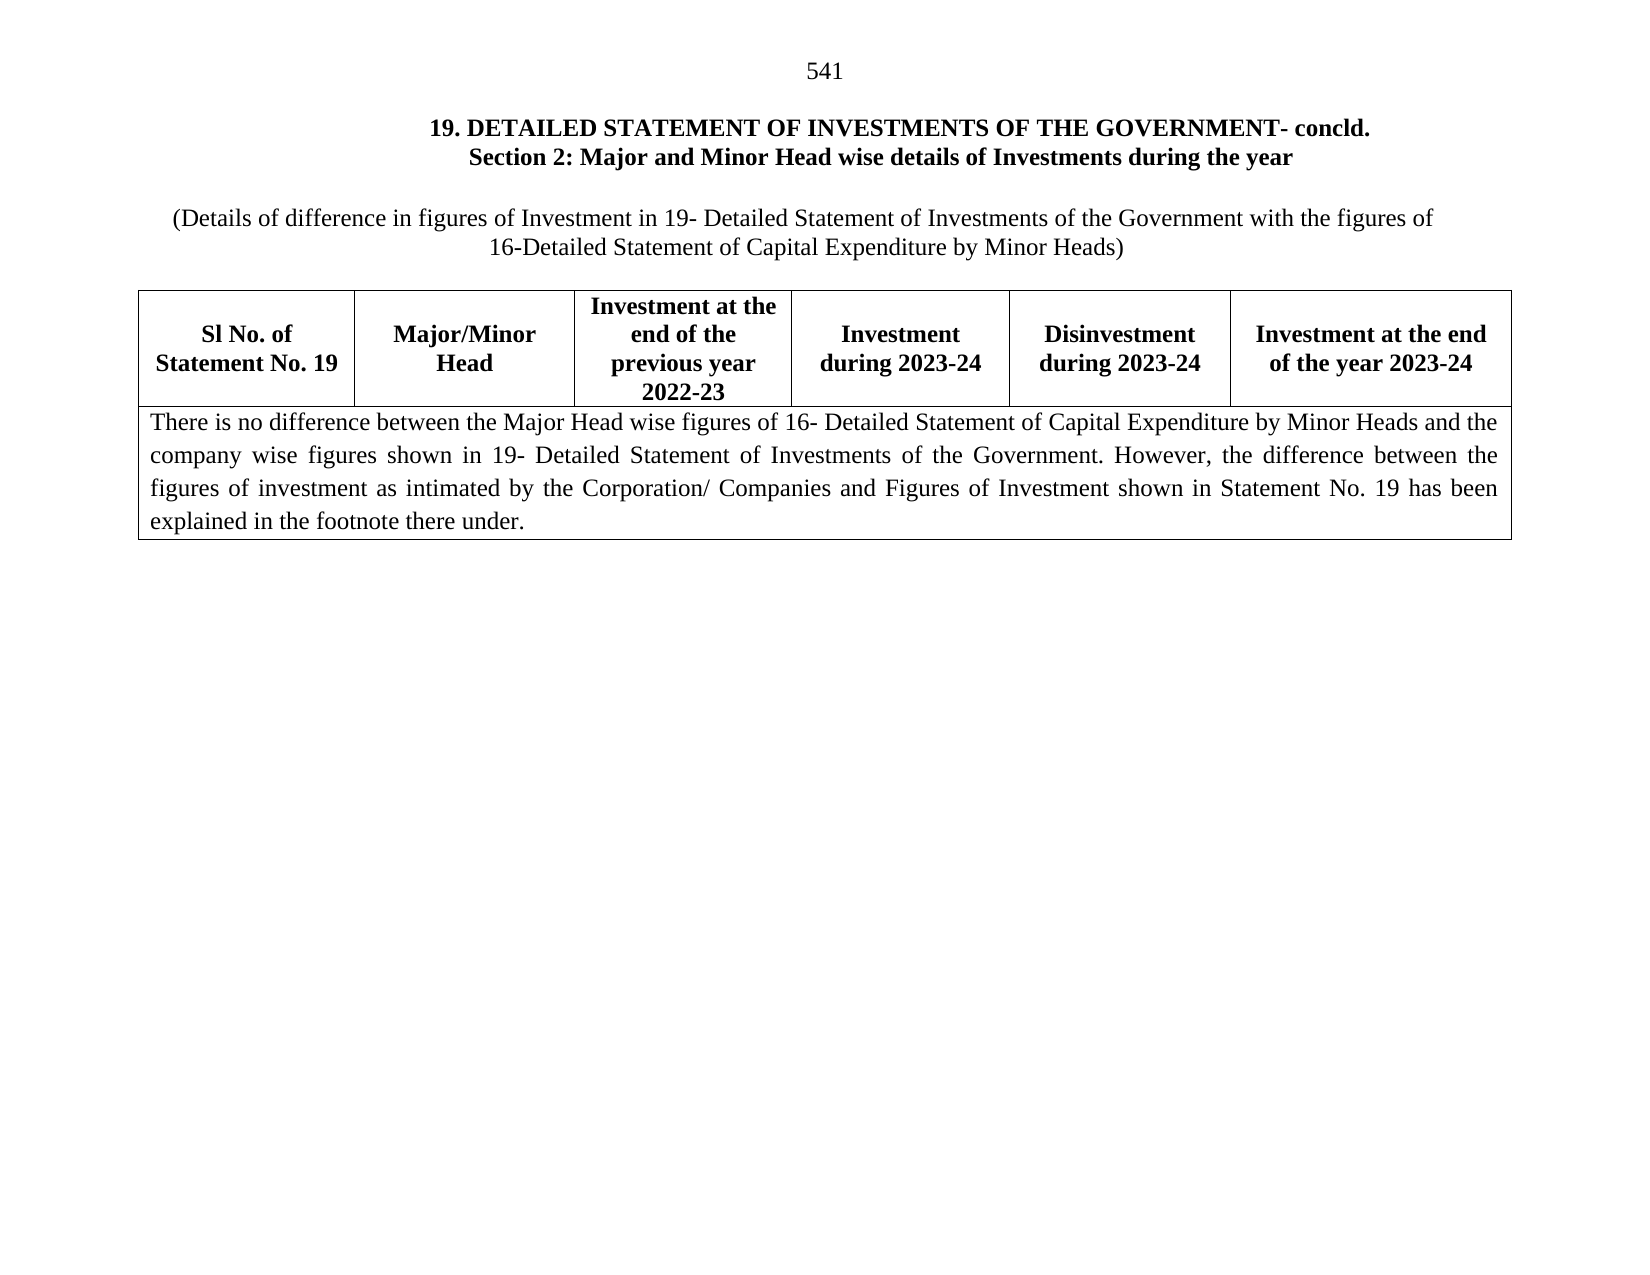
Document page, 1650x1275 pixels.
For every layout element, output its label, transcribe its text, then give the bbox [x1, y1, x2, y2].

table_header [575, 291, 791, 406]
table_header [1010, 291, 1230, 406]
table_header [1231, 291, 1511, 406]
text (Details of difference in figures of Investment in 19- Detailed Statement of Investments of the Government with the figures of 16-Detailed Statement of Capital Expenditure by Minor Heads) [150, 175, 1462, 261]
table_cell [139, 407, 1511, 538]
text Section 2: Major and Minor Head wise details of Investments during the year [150, 142, 1500, 171]
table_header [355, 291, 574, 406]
text 19. DETAILED STATEMENT OF INVESTMENTS OF THE GOVERNMENT- concld. [300, 113, 1500, 142]
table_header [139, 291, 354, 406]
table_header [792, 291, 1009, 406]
